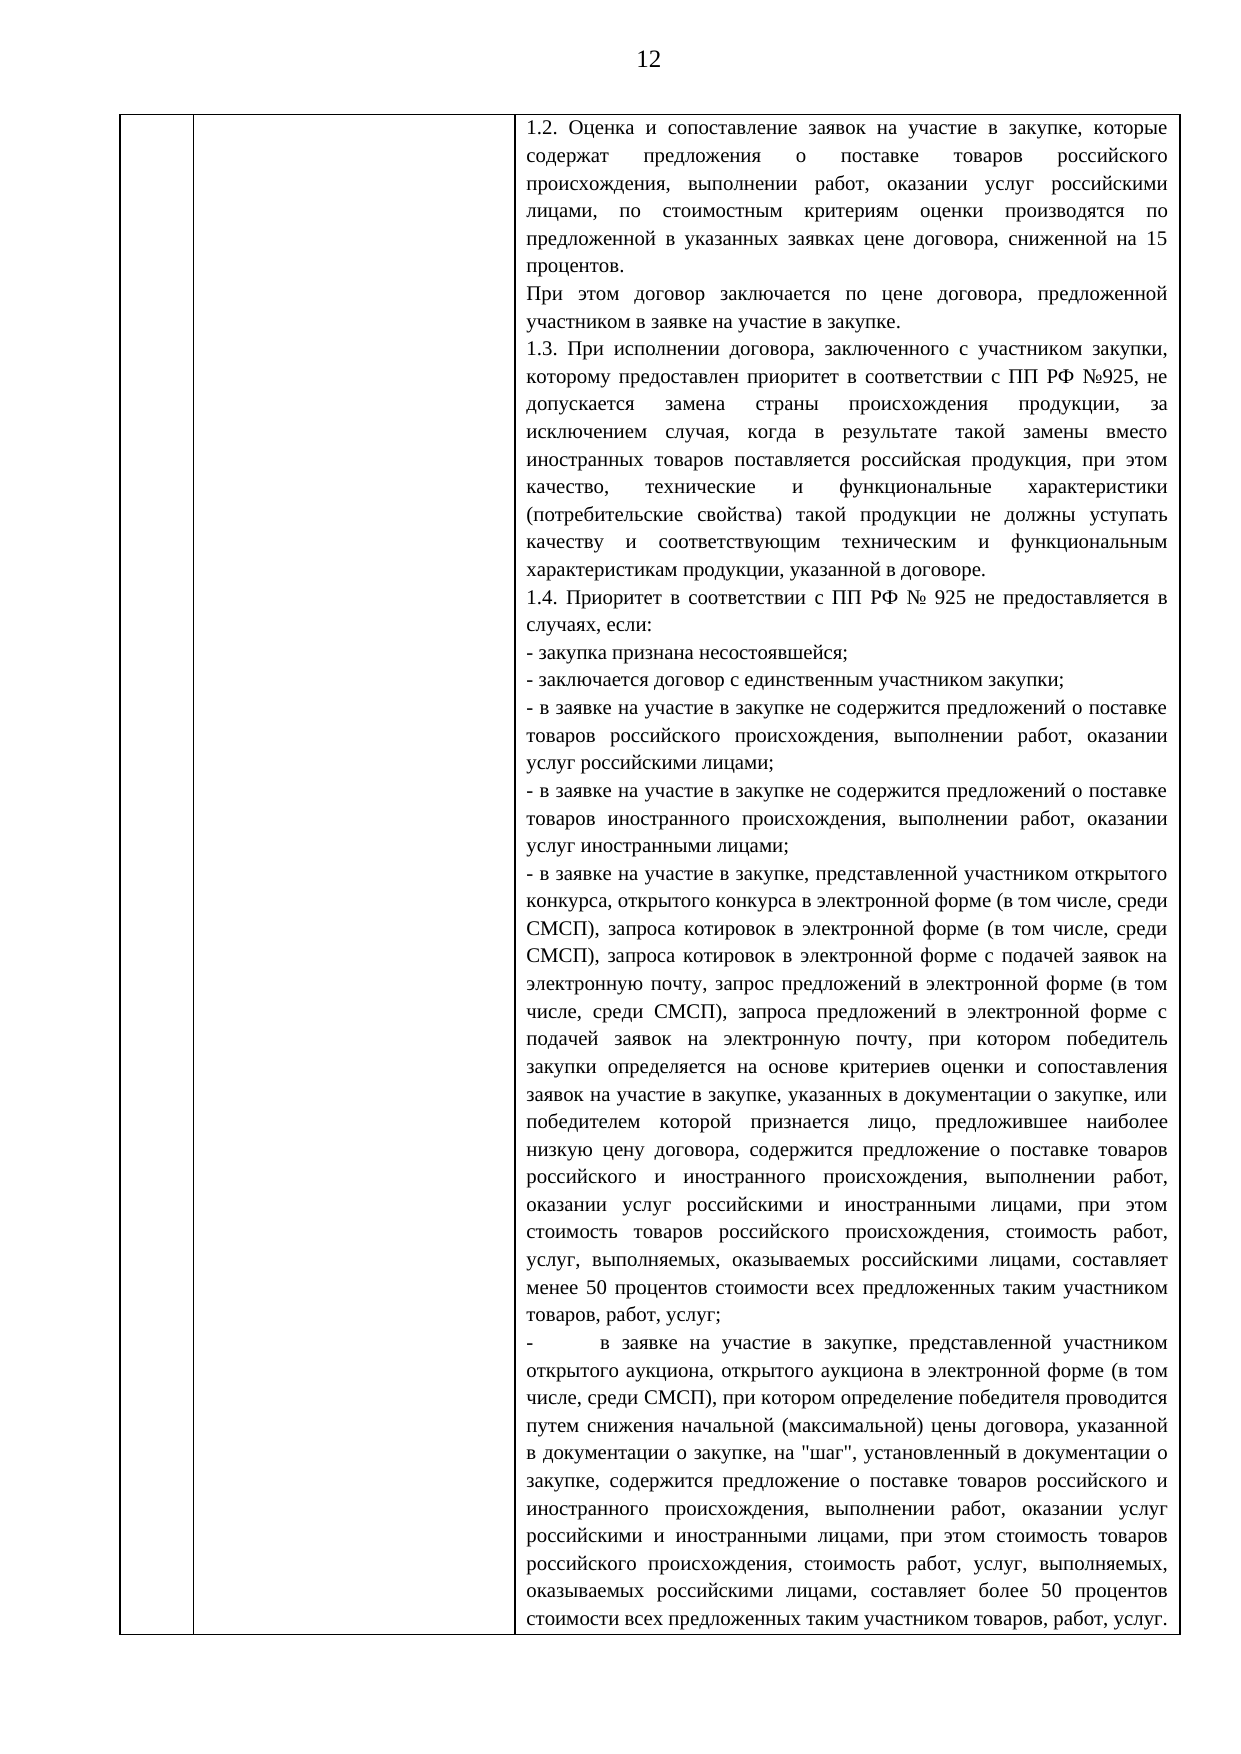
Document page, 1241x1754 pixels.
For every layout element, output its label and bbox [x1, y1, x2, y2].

table_cell [121, 115, 193, 1634]
table_cell [194, 115, 514, 1634]
table_cell [516, 115, 1179, 1634]
